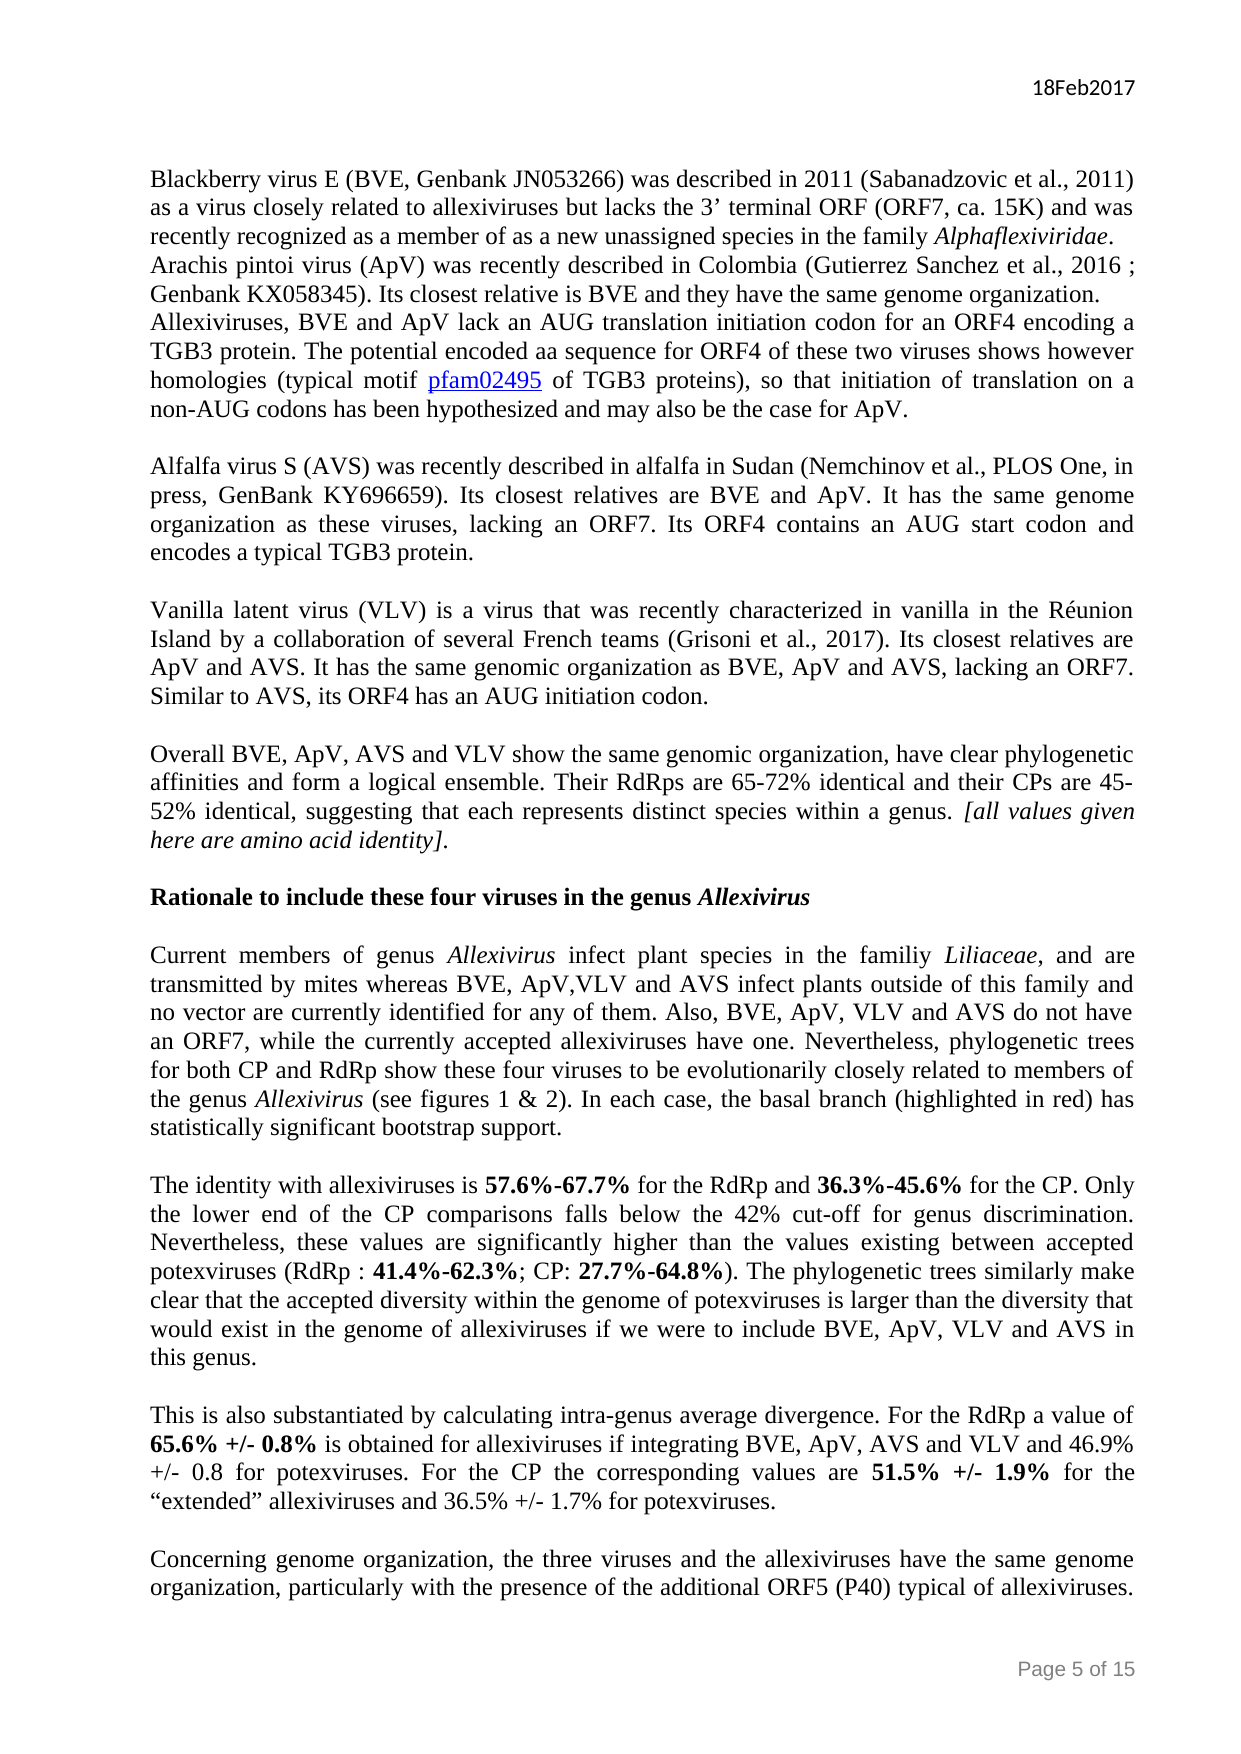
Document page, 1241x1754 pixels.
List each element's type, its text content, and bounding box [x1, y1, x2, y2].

text Alfalfa virus S (AVS) was recently described in alfalfa in Sudan (Nemchinov et al., PLOS One, in press, GenBank KY696659). Its closest relatives are BVE and ApV. It has the same genome organization as these viruses, lacking an ORF7. Its ORF4 contains an AUG start codon and encodes a typical TGB3 protein. [150, 451, 1135, 566]
text Allexiviruses, BVE and ApV lack an AUG translation initiation codon for an ORF4 encoding a TGB3 protein. The potential encoded aa sequence for ORF4 of these two viruses shows however homologies (typical motif pfam02495 of TGB3 proteins), so that initiation of translation on a non-AUG codons has been hypothesized and may also be the case for ApV. [150, 307, 1135, 422]
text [150, 1544, 1135, 1601]
text The identity with allexiviruses is 57.6%-67.7% for the RdRp and 36.3%-45.6% for the CP. Only the lower end of the CP comparisons falls below the 42% cut-off for genus discrimination. Nevertheless, these values are significantly higher than the values existing between accepted potexviruses (RdRp : 41.4%-62.3%; CP: 27.7%-64.8%). The phylogenetic trees similarly make clear that the accepted diversity within the genome of potexviruses is larger than the diversity that would exist in the genome of allexiviruses if we were to include BVE, ApV, VLV and AVS in this genus. [150, 1170, 1135, 1371]
text Rationale to include these four viruses in the genus Allexivirus [150, 882, 1135, 911]
text This is also substantiated by calculating intra-genus average divergence. For the RdRp a value of 65.6% +/- 0.8% is obtained for allexiviruses if integrating BVE, ApV, AVS and VLV and 46.9% +/- 0.8 for potexviruses. For the CP the corresponding values are 51.5% +/- 1.9% for the “extended” allexiviruses and 36.5% +/- 1.7% for potexviruses. [150, 1400, 1135, 1515]
text Overall BVE, ApV, AVS and VLV show the same genomic organization, have clear phylogenetic affinities and form a logical ensemble. Their RdRps are 65-72% identical and their CPs are 45-52% identical, suggesting that each represents distinct species within a genus. [all values given here are amino acid identity]. [150, 739, 1135, 854]
text Blackberry virus E (BVE, Genbank JN053266) was described in 2011 (Sabanadzovic et al., 2011) as a virus closely related to allexiviruses but lacks the 3’ terminal ORF (ORF7, ca. 15K) and was recently recognized as a member of as a new unassigned species in the family Alphaflexiviridae. [150, 164, 1135, 250]
text Arachis pintoi virus (ApV) was recently described in Colombia (Gutierrez Sanchez et al., 2016 ; Genbank KX058345). Its closest relative is BVE and they have the same genome organization. [150, 250, 1135, 307]
text Vanilla latent virus (VLV) is a virus that was recently characterized in vanilla in the Réunion Island by a collaboration of several French teams (Grisoni et al., 2017). Its closest relatives are ApV and AVS. It has the same genomic organization as BVE, ApV and AVS, lacking an ORF7. Similar to AVS, its ORF4 has an AUG initiation codon. [150, 595, 1135, 710]
text Current members of genus Allexivirus infect plant species in the familiy Liliaceae, and are transmitted by mites whereas BVE, ApV,VLV and AVS infect plants outside of this family and no vector are currently identified for any of them. Also, BVE, ApV, VLV and AVS do not have an ORF7, while the currently accepted allexiviruses have one. Nevertheless, phylogenetic trees for both CP and RdRp show these four viruses to be evolutionarily closely related to members of the genus Allexivirus (see figures 1 & 2). In each case, the basal branch (highlighted in red) has statistically significant bootstrap support. [150, 940, 1135, 1141]
